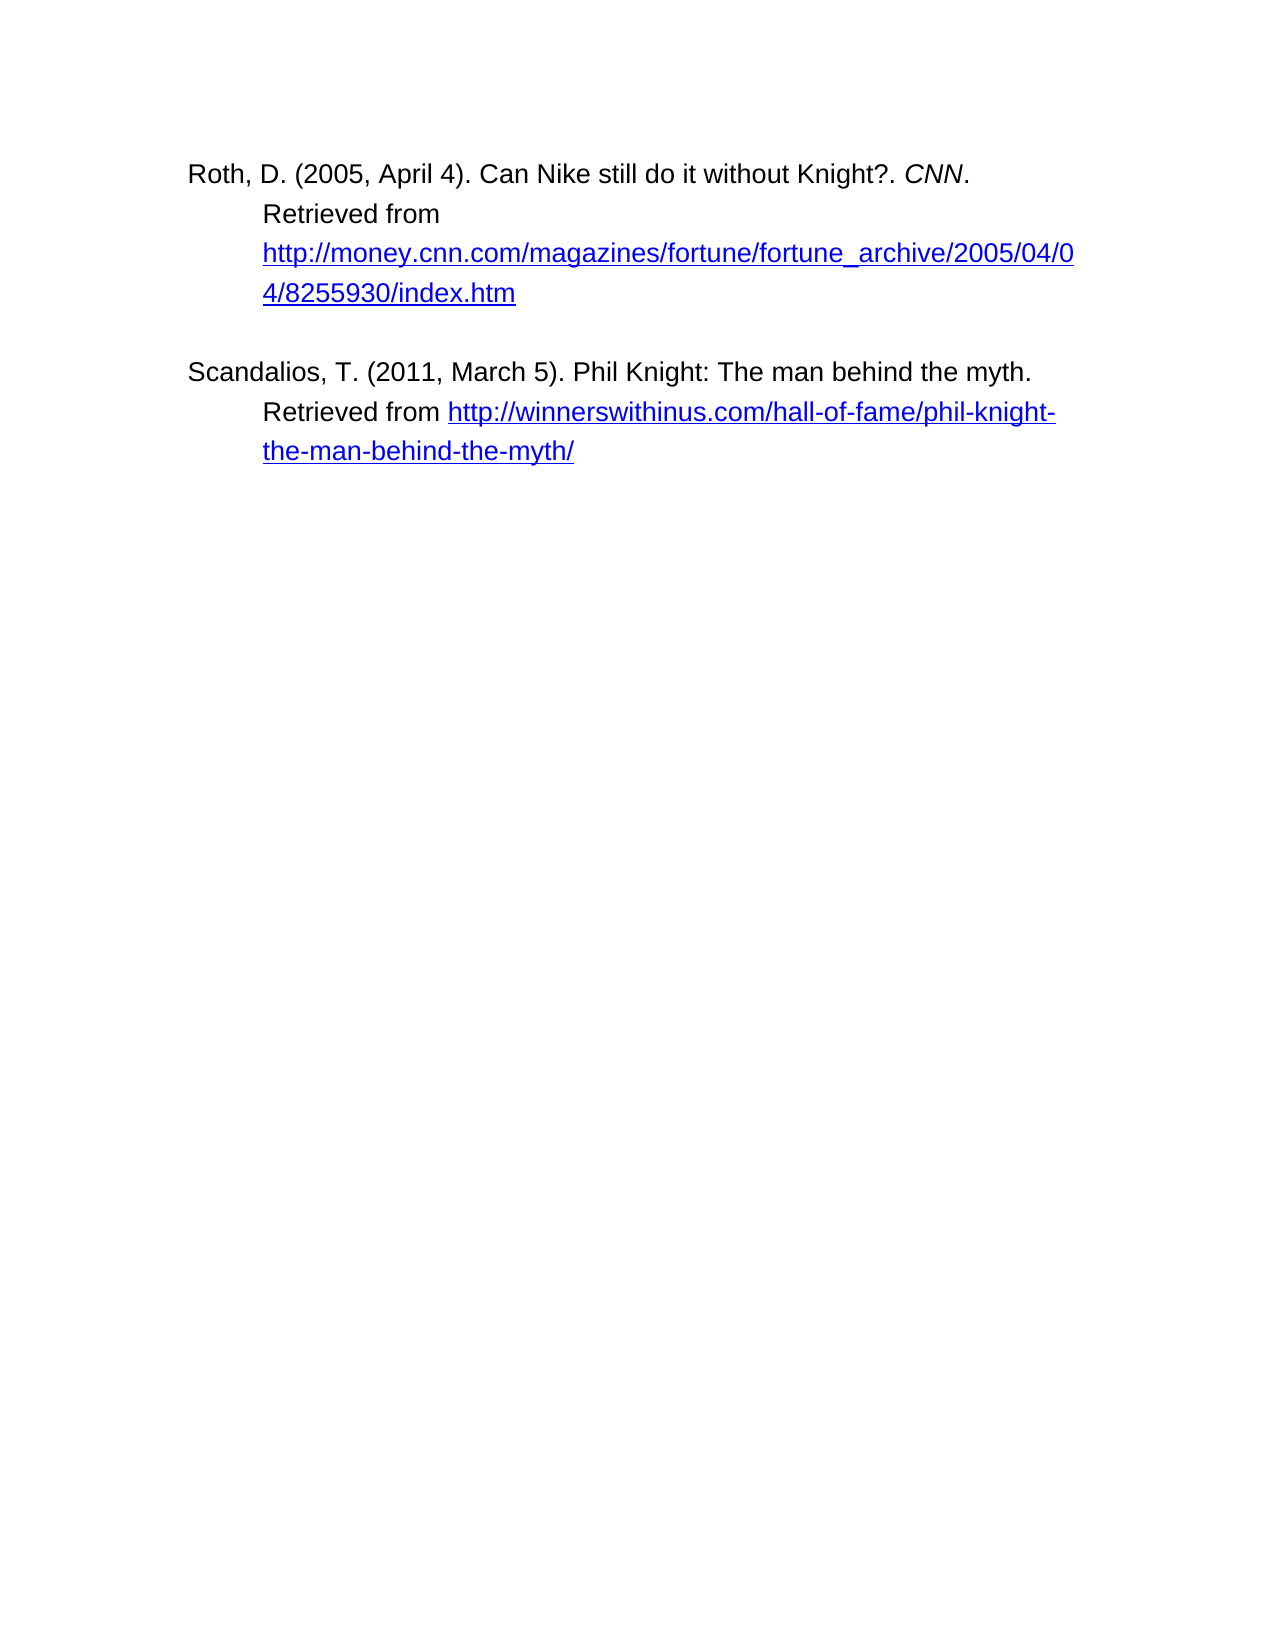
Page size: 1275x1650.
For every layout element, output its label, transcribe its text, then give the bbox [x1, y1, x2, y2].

text Scandalios, T. (2011, March 5). Phil Knight: The man behind the myth. Retrieved from http://winnerswithinus.com/hall-of-fame/phil-knight-the-man-behind-the-myth/ [187, 348, 1087, 467]
text Roth, D. (2005, April 4). Can Nike still do it without Knight?. CNN. Retrieved from http://money.cnn.com/magazines/fortune/fortune_archive/2005/04/04/8255930/index.htm [187, 150, 1087, 308]
